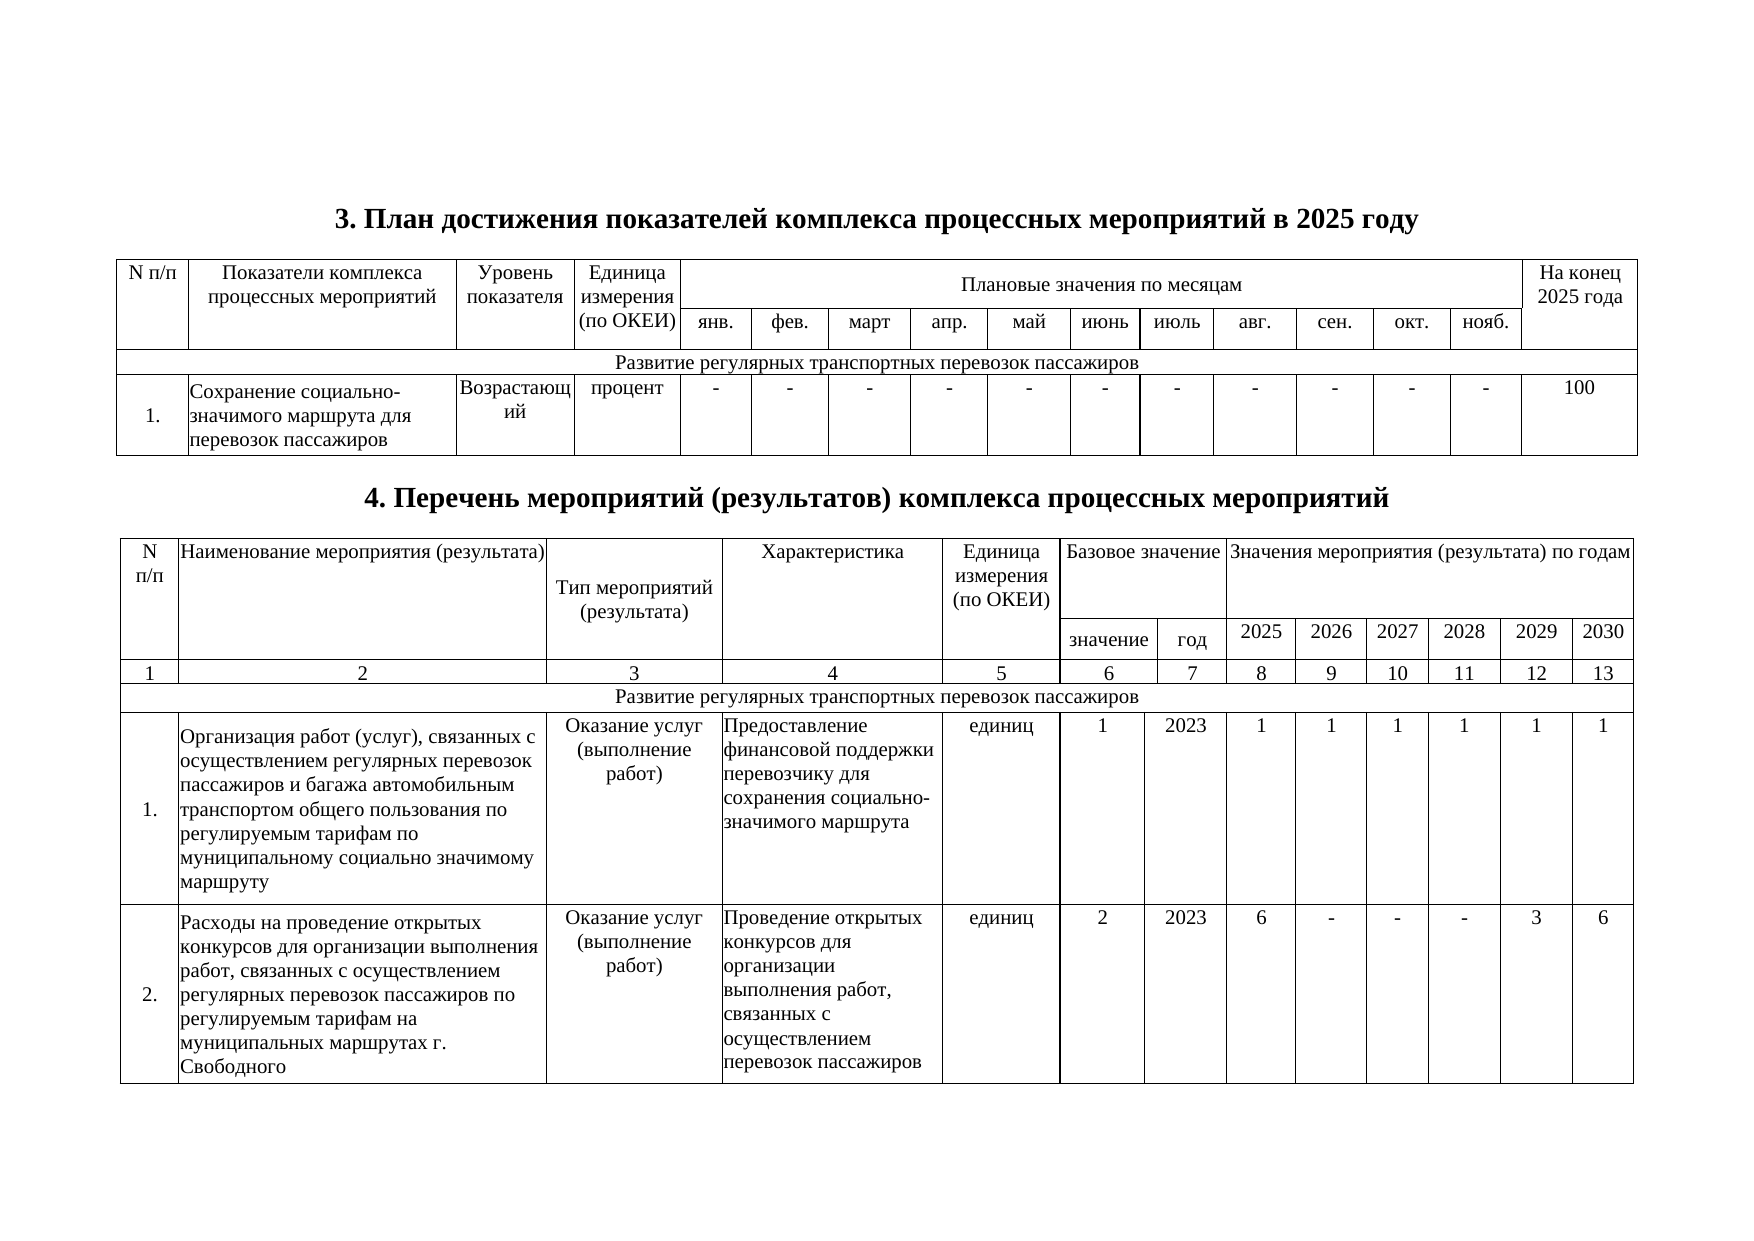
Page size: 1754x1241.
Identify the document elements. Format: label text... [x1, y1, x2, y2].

table_cell фев. [752, 309, 828, 349]
text 4. Перечень мероприятий (результатов) комплекса процессных мероприятий [89, 480, 1665, 514]
table_cell 10 [1367, 660, 1428, 682]
table_cell 13 [1573, 660, 1633, 682]
table_cell 1. [117, 375, 188, 455]
table_cell сен. [1297, 309, 1373, 349]
table_cell - [1214, 375, 1296, 455]
table_cell Проведение открытых конкурсов для организации выполнения работ, связанных с осуществлением перевозок пассажиров [723, 905, 942, 1083]
table_cell 2023 [1145, 713, 1226, 904]
table_cell Развитие регулярных транспортных перевозок пассажиров [117, 350, 1637, 374]
table_cell - [829, 375, 910, 455]
table_cell значение [1061, 619, 1157, 659]
table_cell 1 [1227, 713, 1295, 904]
table_cell 4 [723, 660, 942, 682]
table_header Характеристика [723, 539, 942, 659]
table_cell 2 [1061, 905, 1144, 1083]
table_cell 5 [943, 660, 1059, 682]
table_header На конец 2025 года [1523, 260, 1637, 308]
table_cell 2 [179, 660, 546, 682]
table_cell 2027 [1367, 619, 1428, 659]
table_cell 6 [1227, 905, 1295, 1083]
table_header Единица измерения (по ОКЕИ) [575, 260, 680, 349]
table_cell - [1367, 905, 1428, 1083]
table_cell Предоставление финансовой поддержки перевозчику для сохранения социально-значимого маршрута [723, 713, 942, 904]
table_cell 11 [1429, 660, 1500, 682]
table_cell - [1071, 375, 1139, 455]
table_cell 1 [1061, 713, 1144, 904]
table_cell 2030 [1573, 619, 1633, 659]
table_cell 6 [1061, 660, 1157, 682]
table_header N п/п [121, 539, 178, 659]
table_cell 6 [1573, 905, 1633, 1083]
table_header Значения мероприятия (результата) по годам [1227, 539, 1633, 618]
table_cell Возрастающий [457, 375, 574, 455]
table_header Базовое значение [1061, 539, 1226, 618]
table_cell 1 [1501, 713, 1572, 904]
table_cell апр. [911, 309, 987, 349]
table_cell Организация работ (услуг), связанных с осуществлением регулярных перевозок пассажиров и багажа автомобильным транспортом общего пользования по регулируемым тарифам по муниципальному социально значимому маршруту [179, 713, 546, 904]
table_cell март [829, 309, 910, 349]
table_cell 2028 [1429, 619, 1500, 659]
table_cell 100 [1522, 375, 1637, 455]
table_cell 2. [121, 905, 178, 1083]
table_cell 12 [1501, 660, 1572, 682]
table_cell процент [575, 375, 680, 455]
table_cell июль [1141, 309, 1213, 349]
table_cell 2029 [1501, 619, 1572, 659]
table_cell 7 [1158, 660, 1226, 682]
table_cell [547, 905, 722, 1083]
table_cell 3 [1501, 905, 1572, 1083]
table_cell - [988, 375, 1070, 455]
table_cell Оказание услуг (выполнение работ) [547, 713, 722, 904]
table_cell единиц [943, 713, 1059, 904]
table_header Уровень показателя [457, 260, 574, 349]
table_cell - [1451, 375, 1521, 455]
table_cell 9 [1296, 660, 1366, 682]
table_header N п/п [117, 260, 188, 349]
table_cell - [911, 375, 987, 455]
table_cell - [1297, 375, 1373, 455]
table_cell 1 [1573, 713, 1633, 904]
table_cell 2026 [1296, 619, 1366, 659]
table_cell - [1296, 905, 1366, 1083]
table_cell Сохранение социально-значимого маршрута для перевозок пассажиров [189, 375, 456, 455]
table_cell - [681, 375, 751, 455]
table_cell - [1141, 375, 1213, 455]
table_cell 1 [1367, 713, 1428, 904]
table_cell единиц [943, 905, 1059, 1083]
table_cell Развитие регулярных транспортных перевозок пассажиров [121, 684, 1633, 712]
table_cell 1 [1296, 713, 1366, 904]
table_cell 2025 [1227, 619, 1295, 659]
table_cell 1 [121, 660, 178, 682]
table_cell 8 [1227, 660, 1295, 682]
table_cell авг. [1214, 309, 1296, 349]
table_cell нояб. [1451, 309, 1521, 349]
table_cell - [752, 375, 828, 455]
table_cell [1522, 308, 1637, 349]
table_header Плановые значения по месяцам [681, 260, 1522, 308]
table_header Тип мероприятий (результата) [547, 539, 722, 659]
table_cell 3 [547, 660, 722, 682]
table_cell 1. [121, 713, 178, 904]
table_cell - [1374, 375, 1450, 455]
table_cell янв. [681, 309, 751, 349]
table_cell 1 [1429, 713, 1500, 904]
table_cell июнь [1071, 309, 1139, 349]
table_header Наименование мероприятия (результата) [179, 539, 546, 659]
table_cell - [1429, 905, 1500, 1083]
table_header Показатели комплекса процессных мероприятий [189, 260, 456, 349]
text 3. План достижения показателей комплекса процессных мероприятий в 2025 году [89, 201, 1665, 235]
table_cell май [988, 309, 1070, 349]
table_header Единица измерения (по ОКЕИ) [943, 539, 1059, 659]
table_cell окт. [1374, 309, 1450, 349]
table_cell год [1158, 619, 1226, 659]
table_cell 2023 [1145, 905, 1226, 1083]
table_cell Расходы на проведение открытых конкурсов для организации выполнения работ, связанных с осуществлением регулярных перевозок пассажиров по регулируемым тарифам на муниципальных маршрутах г. Свободного [179, 905, 546, 1083]
